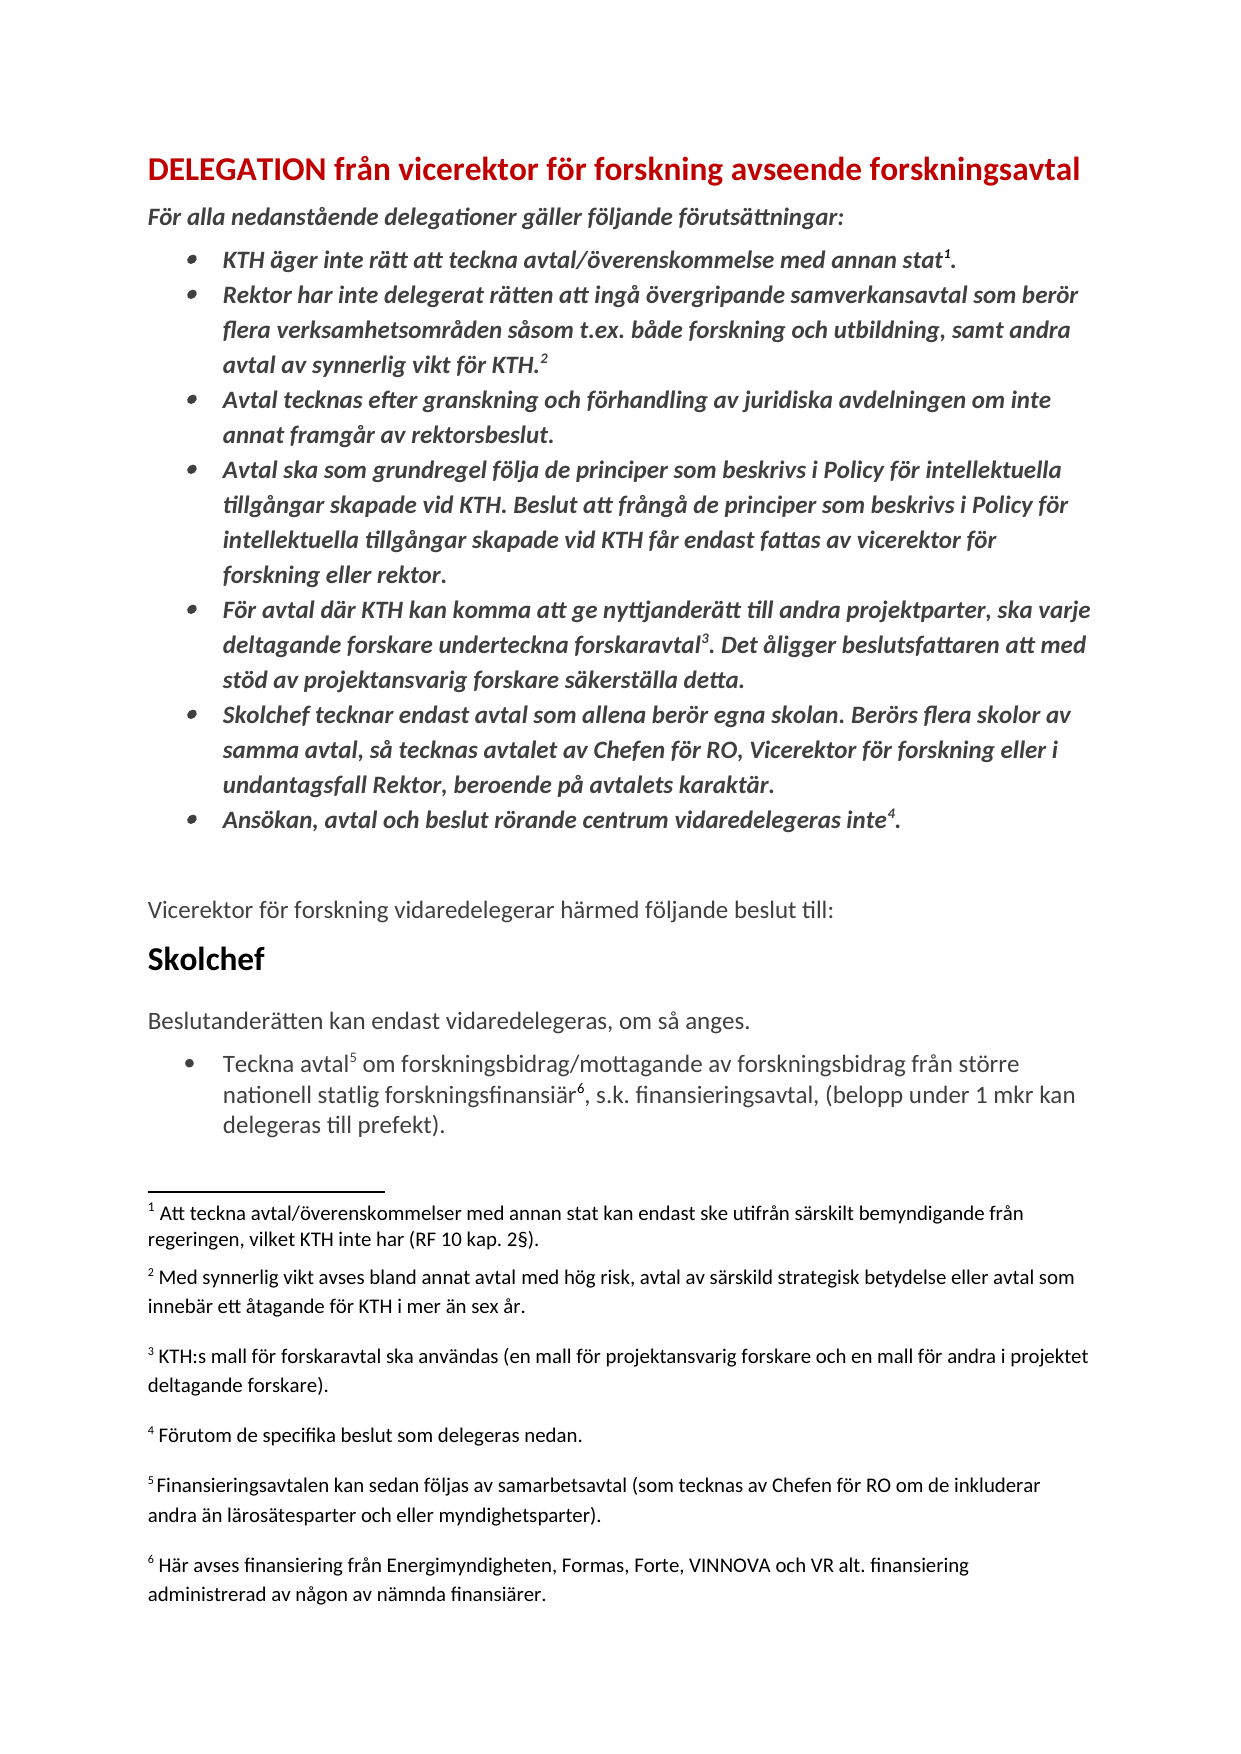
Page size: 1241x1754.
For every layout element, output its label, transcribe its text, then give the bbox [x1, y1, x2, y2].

list Rektor har inte delegerat rätten att ingå övergripande samverkansavtal som berör flera verksamhetsområden såsom t.ex. både forskning och utbildning, samt andra avtal av synnerlig vikt för KTH. [185, 279, 1093, 379]
text För alla nedanstående delegationer gäller följande förutsättningar: [148, 201, 1093, 231]
list För avtal där KTH kan komma att ge nyttjanderätt till andra projektparter, ska varje deltagande forskare underteckna forskaravtal. Det åligger beslutsfattaren att med stöd av projektansvarig forskare säkerställa detta. [185, 594, 1093, 694]
text Beslutanderätten kan endast vidaredelegeras, om så anges. [148, 1005, 1093, 1036]
text Skolchef [148, 938, 1093, 978]
list Skolchef tecknar endast avtal som allena berör egna skolan. Berörs flera skolor av samma avtal, så tecknas avtalet av Chefen för RO, Vicerektor för forskning eller i undantagsfall Rektor, beroende på avtalets karaktär. [185, 699, 1093, 799]
list Teckna avtal om forskningsbidrag/mottagande av forskningsbidrag från större nationell statlig forskningsfinansiär, s.k. finansieringsavtal, (belopp under 1 mkr kan delegeras till prefekt). [185, 1048, 1093, 1140]
list Avtal ska som grundregel följa de principer som beskrivs i Policy för intellektuella tillgångar skapade vid KTH. Beslut att frångå de principer som beskrivs i Policy för intellektuella tillgångar skapade vid KTH får endast fattas av vicerektor för forskning eller rektor. [185, 454, 1093, 589]
text DELEGATION från vicerektor för forskning avseende forskningsavtal [148, 148, 1093, 188]
list KTH äger inte rätt att teckna avtal/överenskommelse med annan stat. [185, 244, 1093, 274]
list Avtal tecknas efter granskning och förhandling av juridiska avdelningen om inte annat framgår av rektorsbeslut. [185, 384, 1093, 449]
list Ansökan, avtal och beslut rörande centrum vidaredelegeras inte. [185, 804, 1093, 834]
text Vicerektor för forskning vidaredelegerar härmed följande beslut till: [148, 895, 1093, 925]
